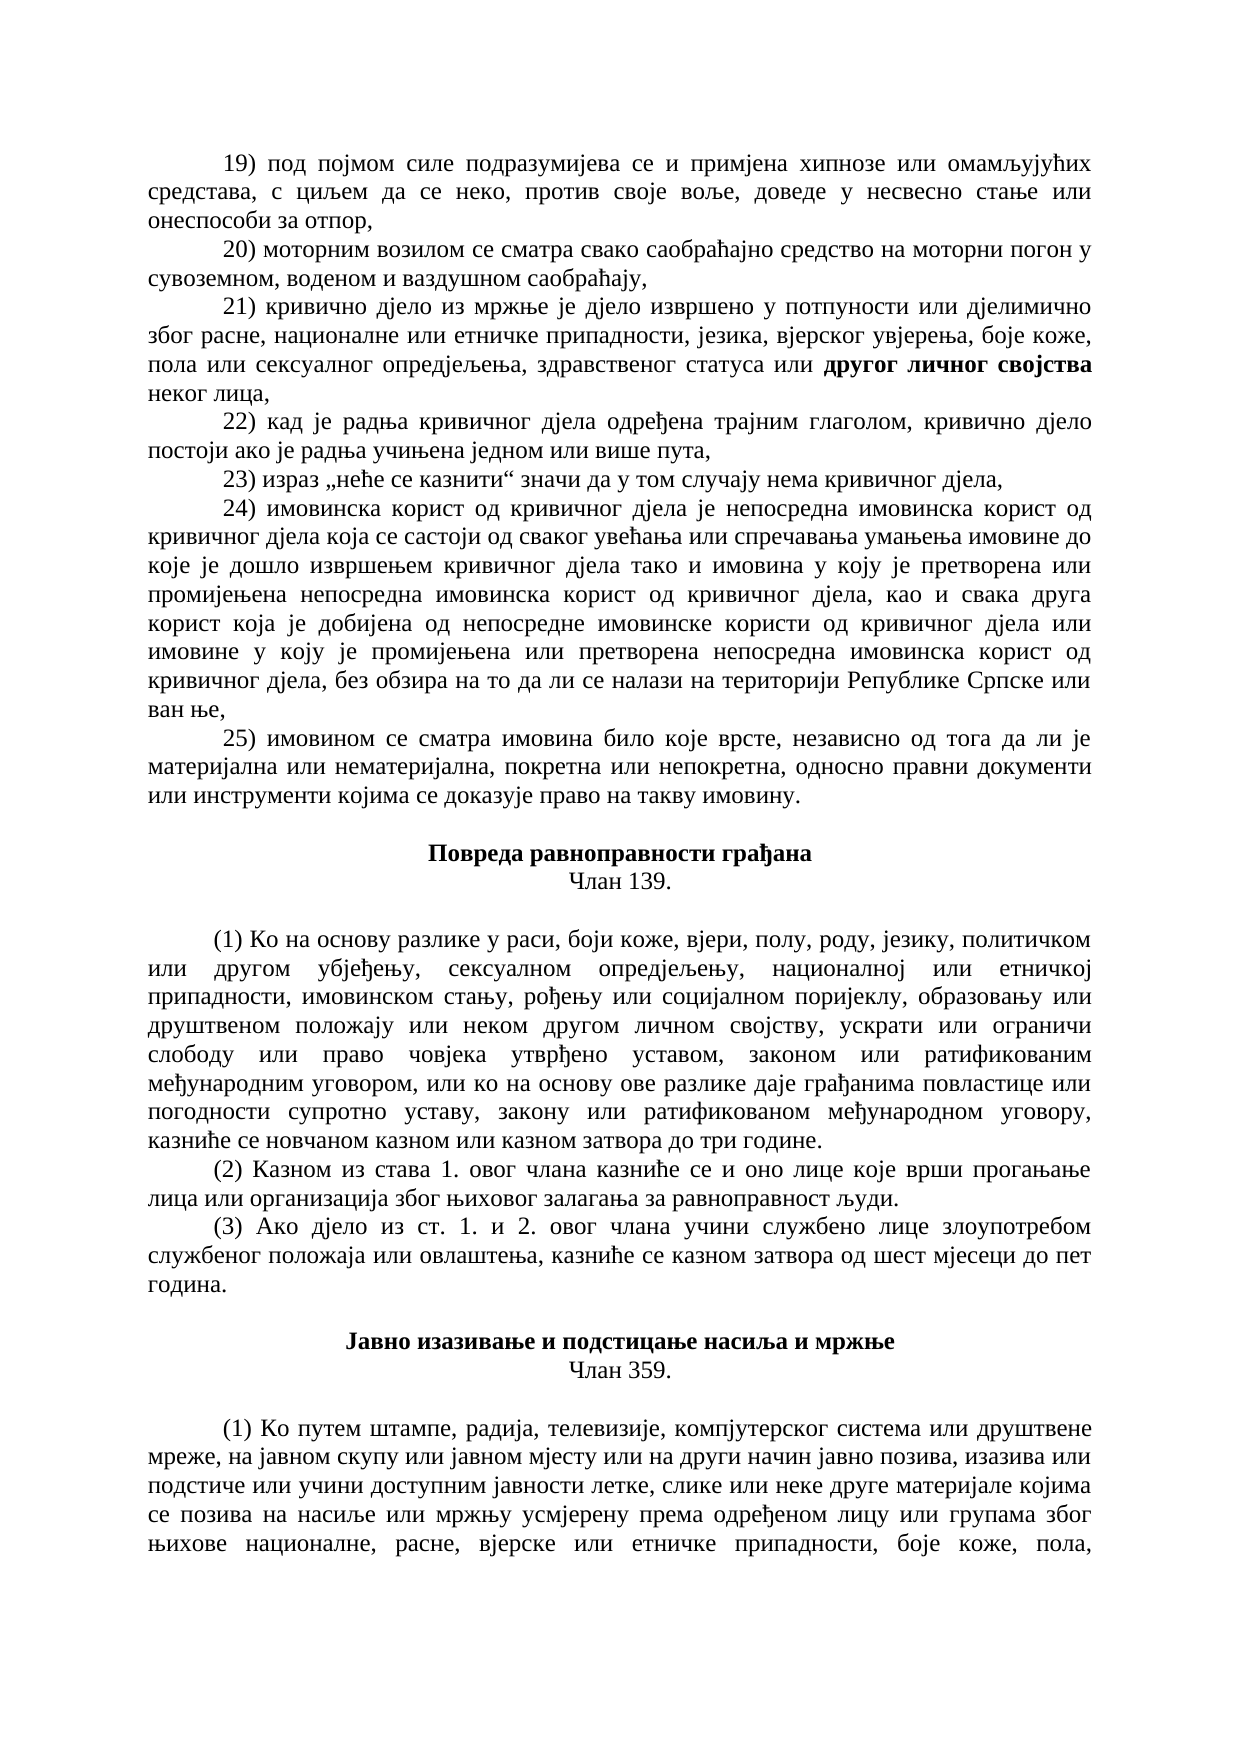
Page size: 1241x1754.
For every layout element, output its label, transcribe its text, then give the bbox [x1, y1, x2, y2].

text Јавно изазивање и подстицање насиља и мржње [148, 1326, 1093, 1355]
text Члан 359. [148, 1355, 1093, 1384]
text 22) кад је радња кривичног дјела одређена трајним глаголом, кривично дјело постоји ако је радња учињена једном или више пута, [148, 406, 1093, 464]
text 23) израз „неће се казнити“ значи да у том случају нема кривичног дјела, [148, 464, 1093, 493]
text Повреда равноправности грађана [148, 838, 1093, 866]
text 19) под појмом силе подразумијева се и примјена хипнозе или омамљујућих средстава, с циљем да се неко, против своје воље, доведе у несвесно стање или онеспособи за отпор, [148, 148, 1093, 234]
text Члан 139. [148, 866, 1093, 895]
text 20) моторним возилом се сматра свако саобраћајно средство на моторни погон у сувоземном, воденом и ваздушном саобраћају, [148, 234, 1093, 291]
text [148, 1413, 1093, 1556]
text (1) Ко на основу разлике у раси, боји коже, вјери, полу, роду, језику, политичком или другом убјеђењу, сексуалном опредјељењу, националној или етничкој припадности, имовинском стању, рођењу или социјалном поријеклу, образовању или друштвеном положају или неком другом личном својству, ускрати или ограничи слободу или право човјека утврђено уставом, законом или ратификованим међународним уговором, или ко на основу ове разлике даје грађанима повластице или погодности супротно уставу, закону или ратификованом међународном уговору, казниће се новчаном казном или казном затвора до три године. [148, 924, 1093, 1154]
text 25) имовином се сматра имовина било које врсте, независно од тога да ли је материјална или нематеријална, покретна или непокретна, односно правни документи или инструменти којима се доказује право на такву имовину. [148, 723, 1093, 809]
text (3) Ако дјело из ст. 1. и 2. овог члана учини службено лице злоупотребом службеног положаја или овлаштења, казниће се казном затвора од шест мјесеци до пет година. [148, 1211, 1093, 1298]
text 21) кривично дјело из мржње је дјело извршено у потпуности или дјелимично због расне, националне или етничке припадности, језика, вјерског увјерења, боје коже, пола или сексуалног опредјељења, здравственог статуса или другог личног својства неког лица, [148, 291, 1093, 406]
text 24) имовинска корист од кривичног дјела је непосредна имовинска корист од кривичног дјела која се састоји од сваког увећања или спречавања умањења имовине до које је дошло извршењем кривичног дјела тако и имовина у коју је претворена или промијењена непосредна имовинска корист од кривичног дјела, као и свака друга корист која је добијена од непосредне имовинске користи од кривичног дјела или имовине у коју је промијењена или претворена непосредна имовинска корист од кривичног дјела, без обзира на то да ли се налази на територији Републике Српске или ван ње, [148, 493, 1093, 723]
text (2) Казном из става 1. овог члана казниће се и оно лице које врши прогањање лица или организација због њиховог залагања за равноправност људи. [148, 1154, 1093, 1211]
